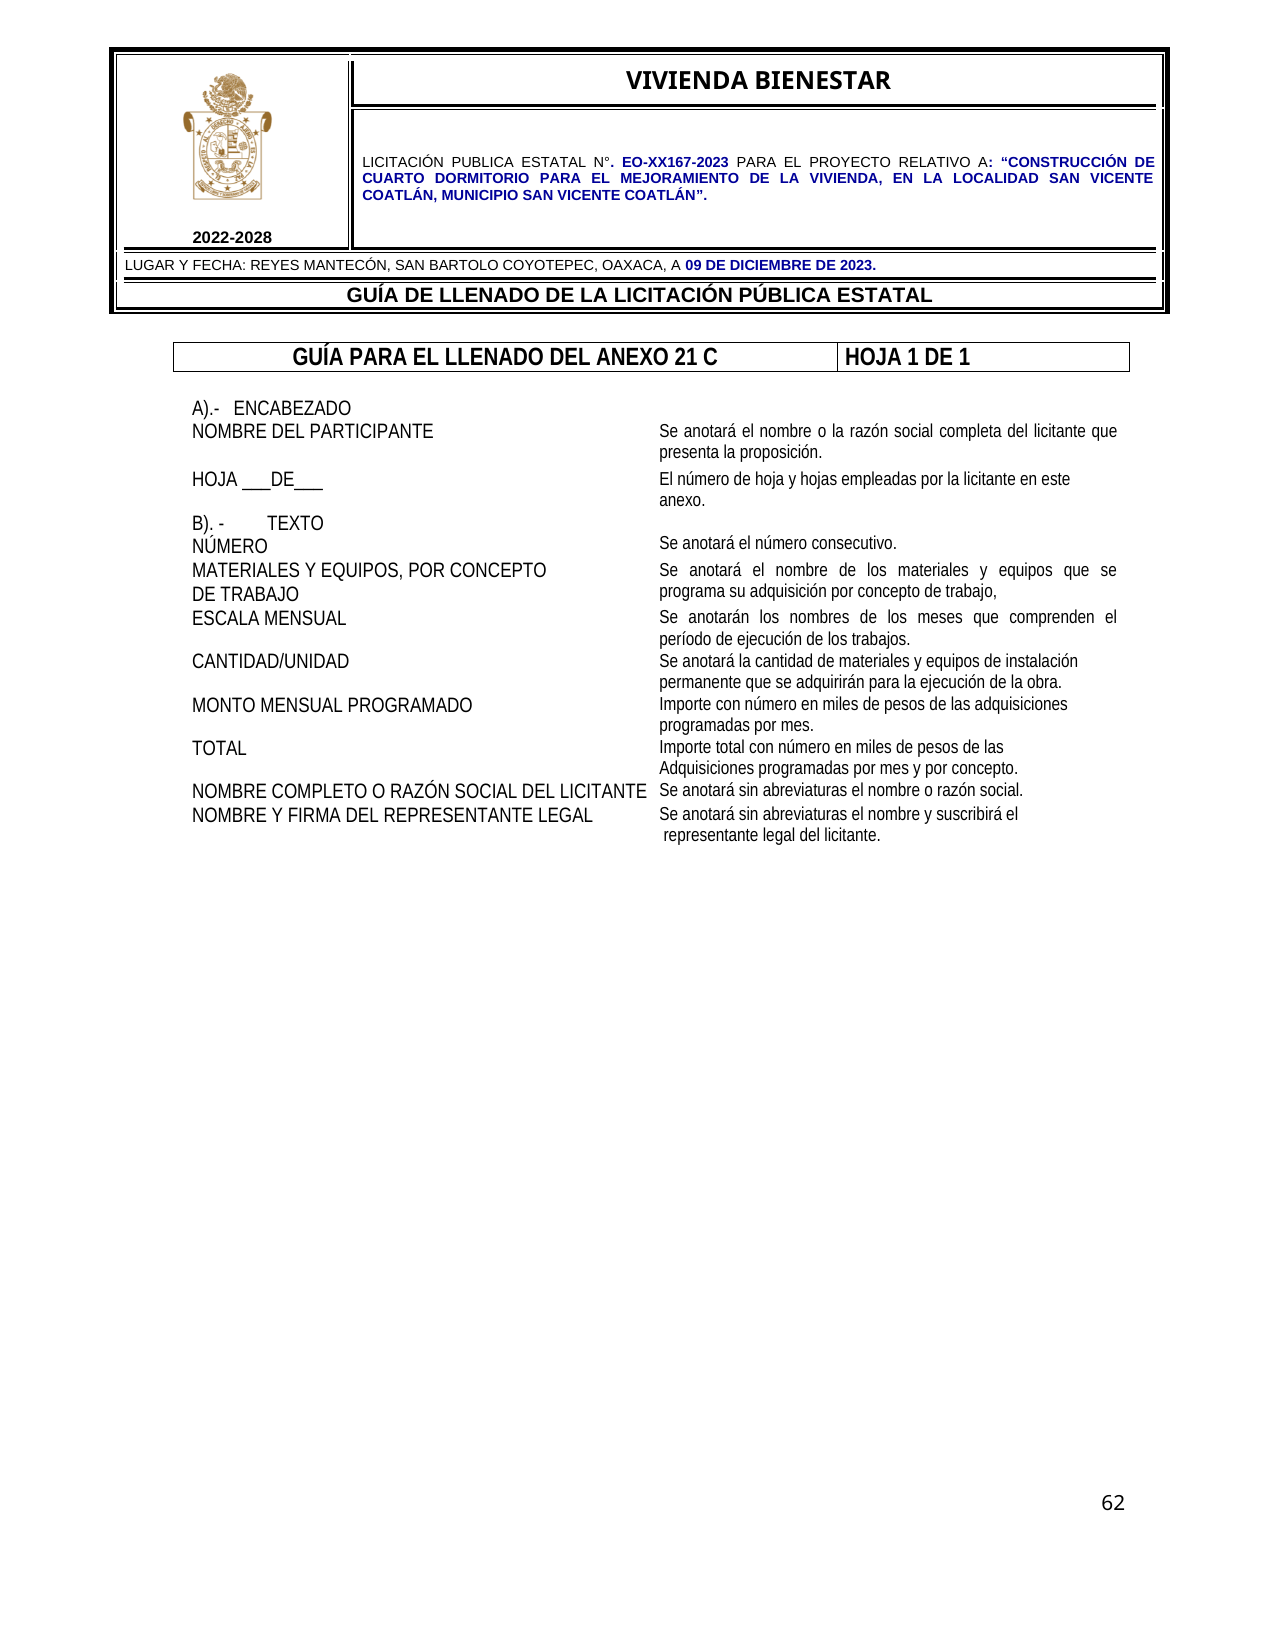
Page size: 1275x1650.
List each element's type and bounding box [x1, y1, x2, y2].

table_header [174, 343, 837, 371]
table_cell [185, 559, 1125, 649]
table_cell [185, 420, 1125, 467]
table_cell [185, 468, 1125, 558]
picture [177, 70, 274, 198]
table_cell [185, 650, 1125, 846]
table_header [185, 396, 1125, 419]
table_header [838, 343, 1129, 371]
